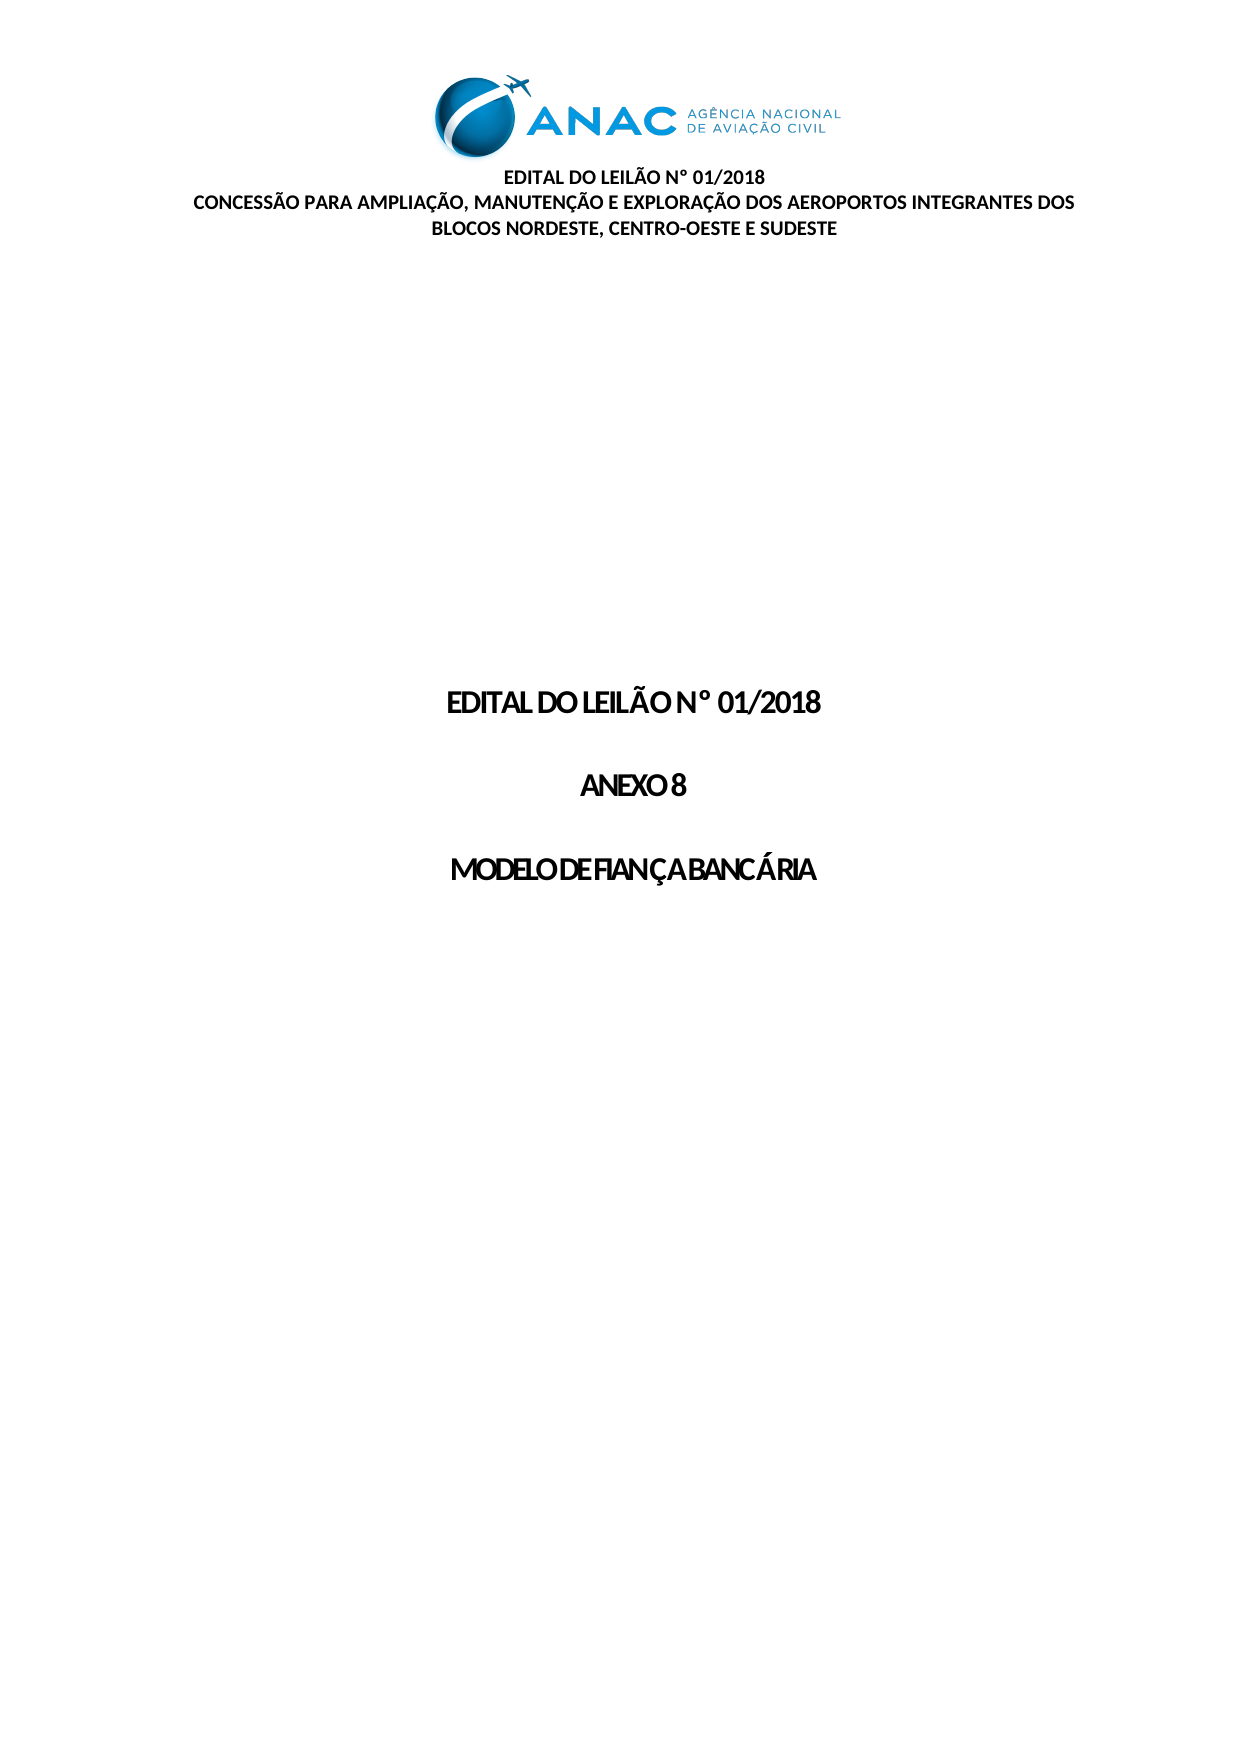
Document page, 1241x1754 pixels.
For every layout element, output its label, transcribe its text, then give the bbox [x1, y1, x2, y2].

picture [428, 75, 841, 164]
text EDITAL DO LEILÃO Nº 01/2018 [183, 646, 1086, 730]
text ANEXO 8 [183, 730, 1086, 813]
text MODELO DE FIANÇA BANCÁRIA [183, 813, 1086, 897]
